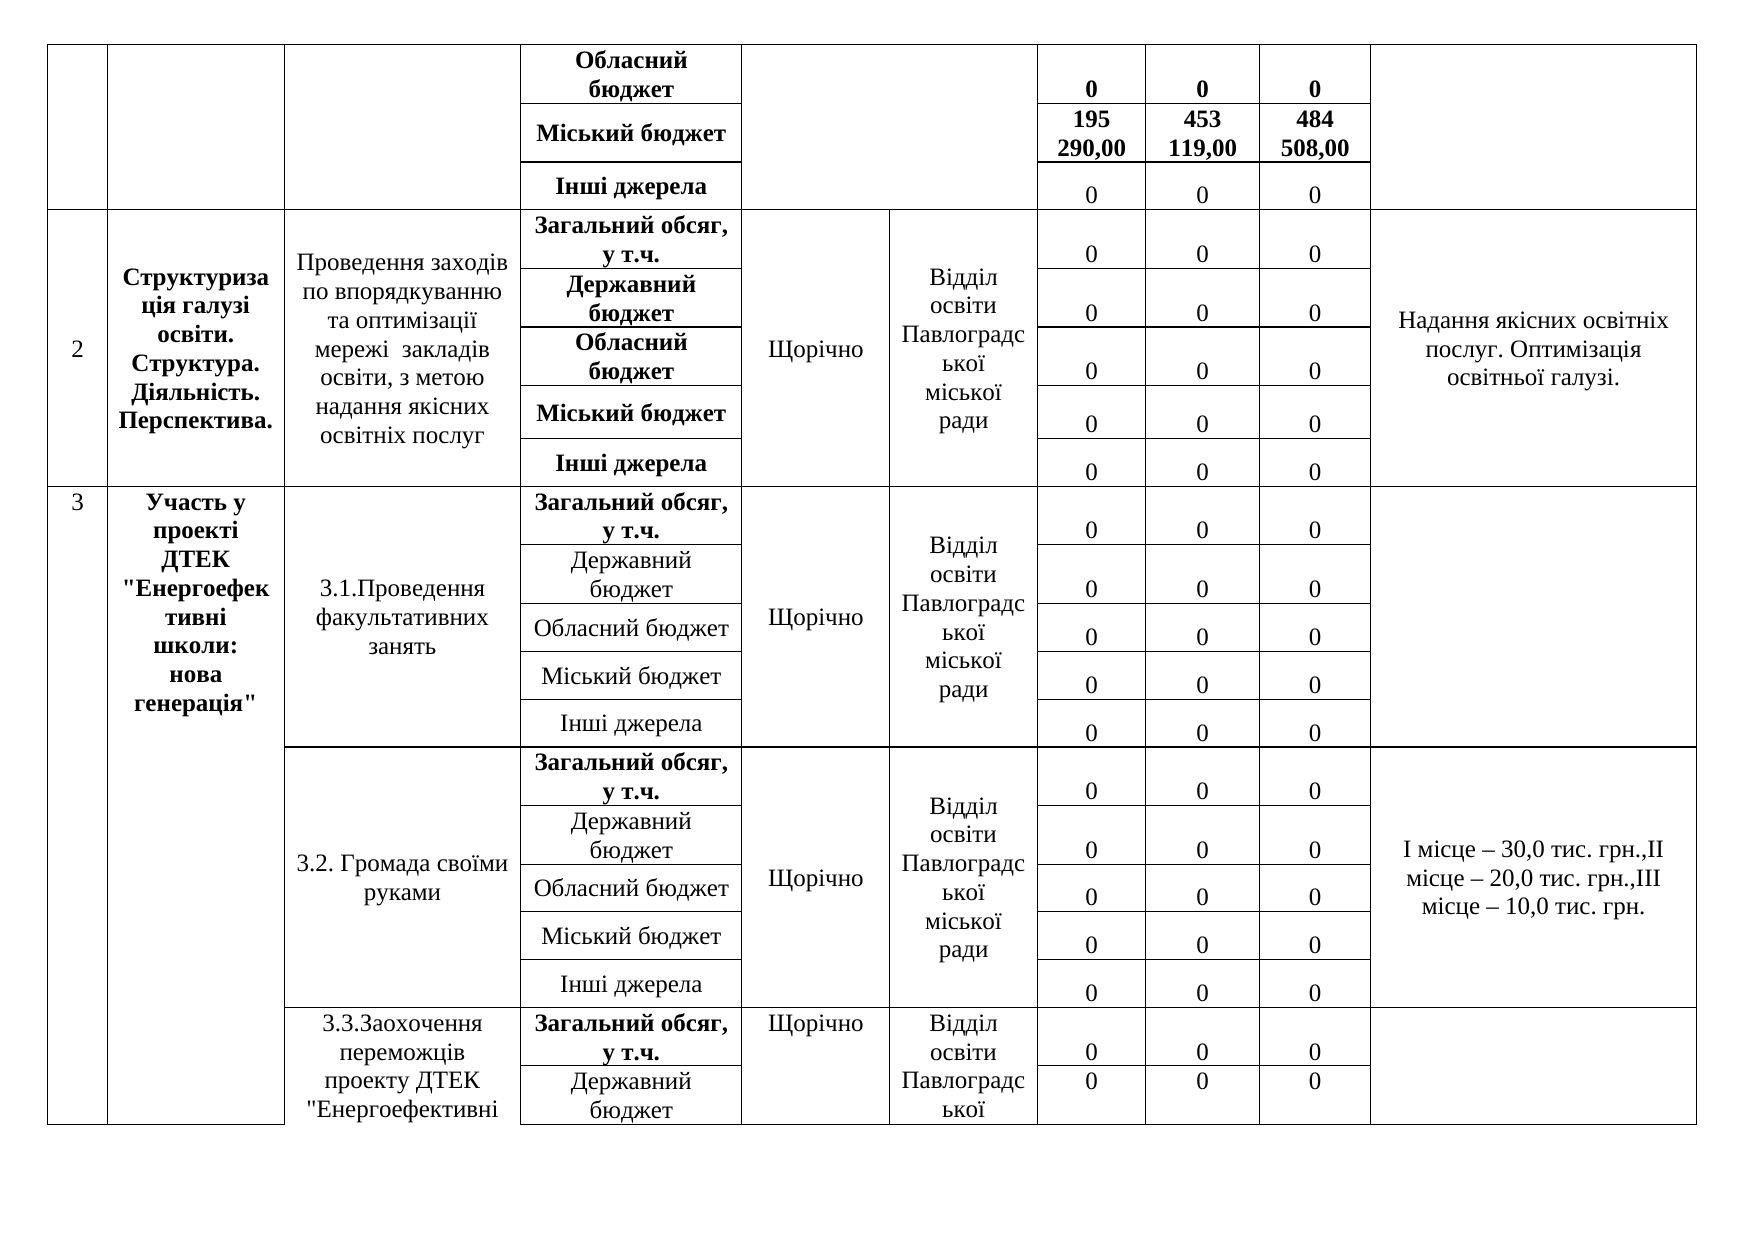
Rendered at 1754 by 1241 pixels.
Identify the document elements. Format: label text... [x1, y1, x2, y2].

table_cell Проведення заходів по впорядкуванню та оптимізації мережі закладів освіти, з метою надання якісних освітніх послуг [285, 210, 520, 486]
table_cell 0 [1146, 912, 1259, 959]
table_cell Щорічно [742, 487, 889, 746]
table_cell 0 [1038, 163, 1145, 209]
table_cell 0 [1146, 865, 1259, 911]
table_cell Обласний бюджет [521, 328, 741, 385]
table_cell 0 [1260, 328, 1370, 385]
table_cell Щорічно [742, 210, 889, 486]
table_cell 0 [1146, 45, 1259, 103]
table_cell 484 508,00 [1260, 104, 1370, 161]
table_cell 0 [1260, 1066, 1370, 1124]
table_cell Інші джерела [521, 439, 741, 486]
table_cell 0 [1260, 806, 1370, 863]
table_cell 0 [1038, 386, 1145, 438]
table_cell 3.2. Громада своїми руками [285, 748, 520, 1007]
table_cell Міський бюджет [521, 386, 741, 438]
table_cell 0 [1038, 604, 1145, 651]
table_cell 0 [1260, 487, 1370, 544]
table_cell 0 [1146, 1066, 1259, 1124]
table_cell 0 [1038, 806, 1145, 863]
table_cell 0 [1260, 652, 1370, 698]
table_cell Обласний бюджет [521, 604, 741, 651]
table_cell Міський бюджет [521, 652, 741, 698]
table_cell 0 [1038, 545, 1145, 603]
table_cell Загальний обсяг, у т.ч. [521, 487, 741, 544]
table_cell 0 [1146, 652, 1259, 698]
table_cell 0 [1038, 865, 1145, 911]
table_cell Відділ освіти Павлоградської міської ради [890, 487, 1037, 746]
table_cell 0 [1260, 912, 1370, 959]
table_cell Щорічно [742, 748, 889, 1007]
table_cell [890, 1008, 1037, 1124]
table_cell 0 [1038, 748, 1145, 805]
table_cell 0 [1260, 163, 1370, 209]
table_cell 0 [1146, 960, 1259, 1007]
table_cell 0 [1146, 439, 1259, 486]
table_cell 0 [1260, 700, 1370, 746]
table_cell 0 [1146, 806, 1259, 863]
table_cell Державний бюджет [521, 545, 741, 603]
table_cell 0 [1146, 210, 1259, 268]
table_cell Загальний обсяг, у т.ч. [521, 1008, 741, 1065]
table_cell 0 [1038, 210, 1145, 268]
table_cell 0 [1146, 748, 1259, 805]
table_cell 0 [1038, 328, 1145, 385]
table_cell 0 [1260, 210, 1370, 268]
table_cell 0 [1038, 1008, 1145, 1065]
table_cell Щорічно [742, 1008, 889, 1124]
table_cell Структуризація галузі освіти. Структура. Діяльність. Перспектива. [108, 210, 284, 486]
table_cell 0 [1038, 652, 1145, 698]
table_cell Інші джерела [521, 960, 741, 1007]
table_cell 0 [1146, 386, 1259, 438]
table_cell 0 [1146, 1008, 1259, 1065]
table_cell 0 [1260, 960, 1370, 1007]
table_cell Обласний бюджет [521, 45, 741, 103]
table_cell Інші джерела [521, 700, 741, 746]
table_cell 195 290,00 [1038, 104, 1145, 161]
table_cell [1371, 1008, 1696, 1124]
table_cell Державний бюджет [521, 1066, 741, 1124]
table_cell 3.3.Заохочення переможців проекту ДТЕК "Енергоефективні школи: нова генерація" [285, 1008, 520, 1124]
table_cell Інші джерела [521, 163, 741, 209]
table_cell 0 [1038, 487, 1145, 544]
table_cell 0 [1146, 487, 1259, 544]
table_cell 0 [1146, 328, 1259, 385]
table_cell Міський бюджет [521, 104, 741, 161]
table_cell 0 [1260, 865, 1370, 911]
table_cell 3.1.Проведення факультативних занять [285, 487, 520, 746]
table_cell 0 [1146, 269, 1259, 326]
table_cell Загальний обсяг, у т.ч. [521, 210, 741, 268]
table_cell Відділ освіти Павлоградської міської ради [890, 748, 1037, 1007]
table_cell 0 [1260, 545, 1370, 603]
table_cell Участь у проекті ДТЕК "Енергоефективні школи: нова генерація" [108, 487, 284, 1124]
table_cell 0 [1146, 604, 1259, 651]
table_cell І місце – 30,0 тис. грн.,ІІ місце – 20,0 тис. грн.,ІІІ місце – 10,0 тис. грн. [1371, 748, 1696, 1007]
table_cell 0 [1038, 700, 1145, 746]
table_cell 0 [1260, 1008, 1370, 1065]
table_cell Надання якісних освітніх послуг. Оптимізація освітньої галузі. [1371, 210, 1696, 486]
table_cell 0 [1260, 386, 1370, 438]
table_cell 3 [48, 487, 107, 1124]
table_cell Обласний бюджет [521, 865, 741, 911]
table_cell Державний бюджет [521, 806, 741, 863]
table_cell Міський бюджет [521, 912, 741, 959]
table_cell 0 [1038, 269, 1145, 326]
table_cell 0 [1260, 604, 1370, 651]
table_cell 0 [1038, 439, 1145, 486]
table_cell 0 [1146, 163, 1259, 209]
table_cell [1371, 487, 1696, 746]
table_cell 0 [1038, 45, 1145, 103]
table_cell 0 [1146, 700, 1259, 746]
table_cell Загальний обсяг, у т.ч. [521, 748, 741, 805]
table_cell 0 [1260, 748, 1370, 805]
table_cell 0 [1260, 439, 1370, 486]
table_cell 0 [1038, 912, 1145, 959]
table_cell 0 [1260, 45, 1370, 103]
table_cell 453 119,00 [1146, 104, 1259, 161]
table_cell 0 [1260, 269, 1370, 326]
table_cell 2 [48, 210, 107, 486]
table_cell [890, 210, 1037, 486]
table_cell 0 [1038, 960, 1145, 1007]
table_cell 0 [1038, 1066, 1145, 1124]
table_cell 0 [1146, 545, 1259, 603]
table_cell Державний бюджет [521, 269, 741, 326]
